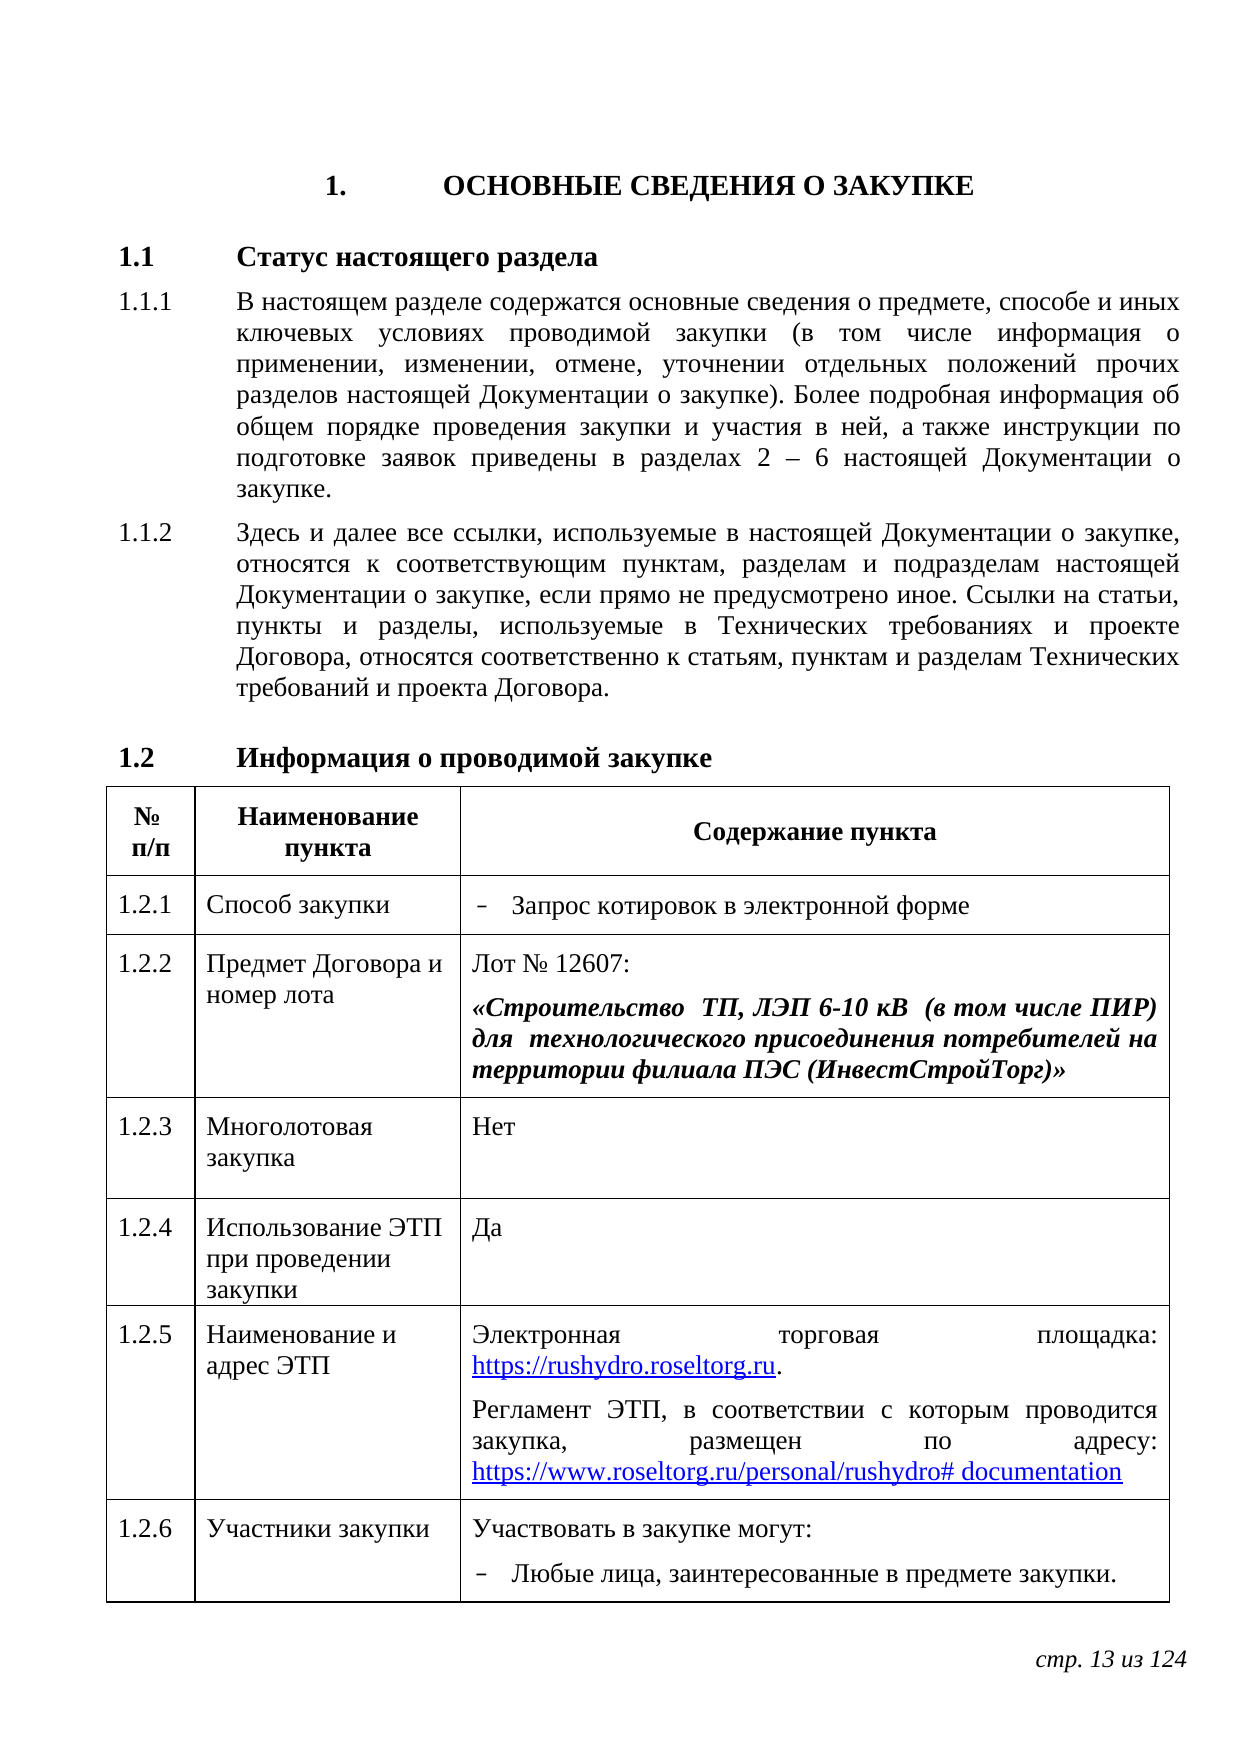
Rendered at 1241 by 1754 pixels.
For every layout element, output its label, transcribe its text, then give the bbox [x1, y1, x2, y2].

table_cell [107, 1306, 194, 1499]
table_cell [107, 876, 194, 933]
table_cell [107, 935, 194, 1097]
table_cell Запрос котировок в электронной форме [461, 876, 1169, 933]
text Здесь и далее все ссылки, используемые в настоящей Документации о закупке, относятся к соответствующим пунктам, разделам и подразделам настоящей Документации о закупке, если прямо не предусмотрено иное. Ссылки на статьи, пункты и разделы, используемые в Технических требованиях и проекте Договора, относятся соответственно к статьям, пунктам и разделам Технических требований и проекта Договора. [118, 516, 1181, 703]
table_cell [107, 1098, 194, 1197]
list В настоящем разделе содержатся основные сведения о предмете, способе и иных ключевых условиях проводимой закупки (в том числе информация о применении, изменении, отмене, уточнении отдельных положений прочих разделов настоящей Документации о закупке). Более подробная информация об общем порядке проведения закупки и участия в ней, а также инструкции по подготовке заявок приведены в разделах 2 – 6 настоящей Документации о закупке. [118, 285, 1181, 503]
table_cell Способ закупки [196, 876, 460, 933]
table_cell Предмет Договора и номер лота [196, 935, 460, 1097]
subtitle ОСНОВНЫЕ СВЕДЕНИЯ О ЗАКУПКЕ [118, 168, 1181, 202]
table_cell Наименование и адрес ЭТП [196, 1306, 460, 1499]
table_cell Да [461, 1199, 1169, 1304]
table_cell [107, 1500, 194, 1601]
table_cell Участники закупки [196, 1500, 460, 1601]
subtitle Информация о проводимой закупке [118, 740, 1181, 774]
table_header Наименование пункта [196, 787, 460, 874]
table_cell Лот № 12607: «Строительство ТП, ЛЭП 6-10 кВ (в том числе ПИР) для технологического присоединения потребителей на территории филиала ПЭС (ИнвестСтройТорг)» [461, 935, 1169, 1097]
table_header Содержание пункта [461, 787, 1169, 874]
table_cell Использование ЭТП при проведении закупки [196, 1199, 460, 1304]
table_cell Нет [461, 1098, 1169, 1197]
table_cell Электронная торговая площадка: https://rushydro.roseltorg.ru. Регламент ЭТП, в соответствии с которым проводится закупка, размещен по адресу: https://www.roseltorg.ru/personal/rushydro# documentation [461, 1306, 1169, 1499]
subtitle Статус настоящего раздела [118, 239, 1181, 273]
table_cell [107, 1199, 194, 1304]
table_header № п/п [107, 787, 194, 874]
table_cell Многолотовая закупка [196, 1098, 460, 1197]
table_cell Участвовать в закупке могут: Любые лица, заинтересованные в предмете закупки. [461, 1500, 1169, 1601]
